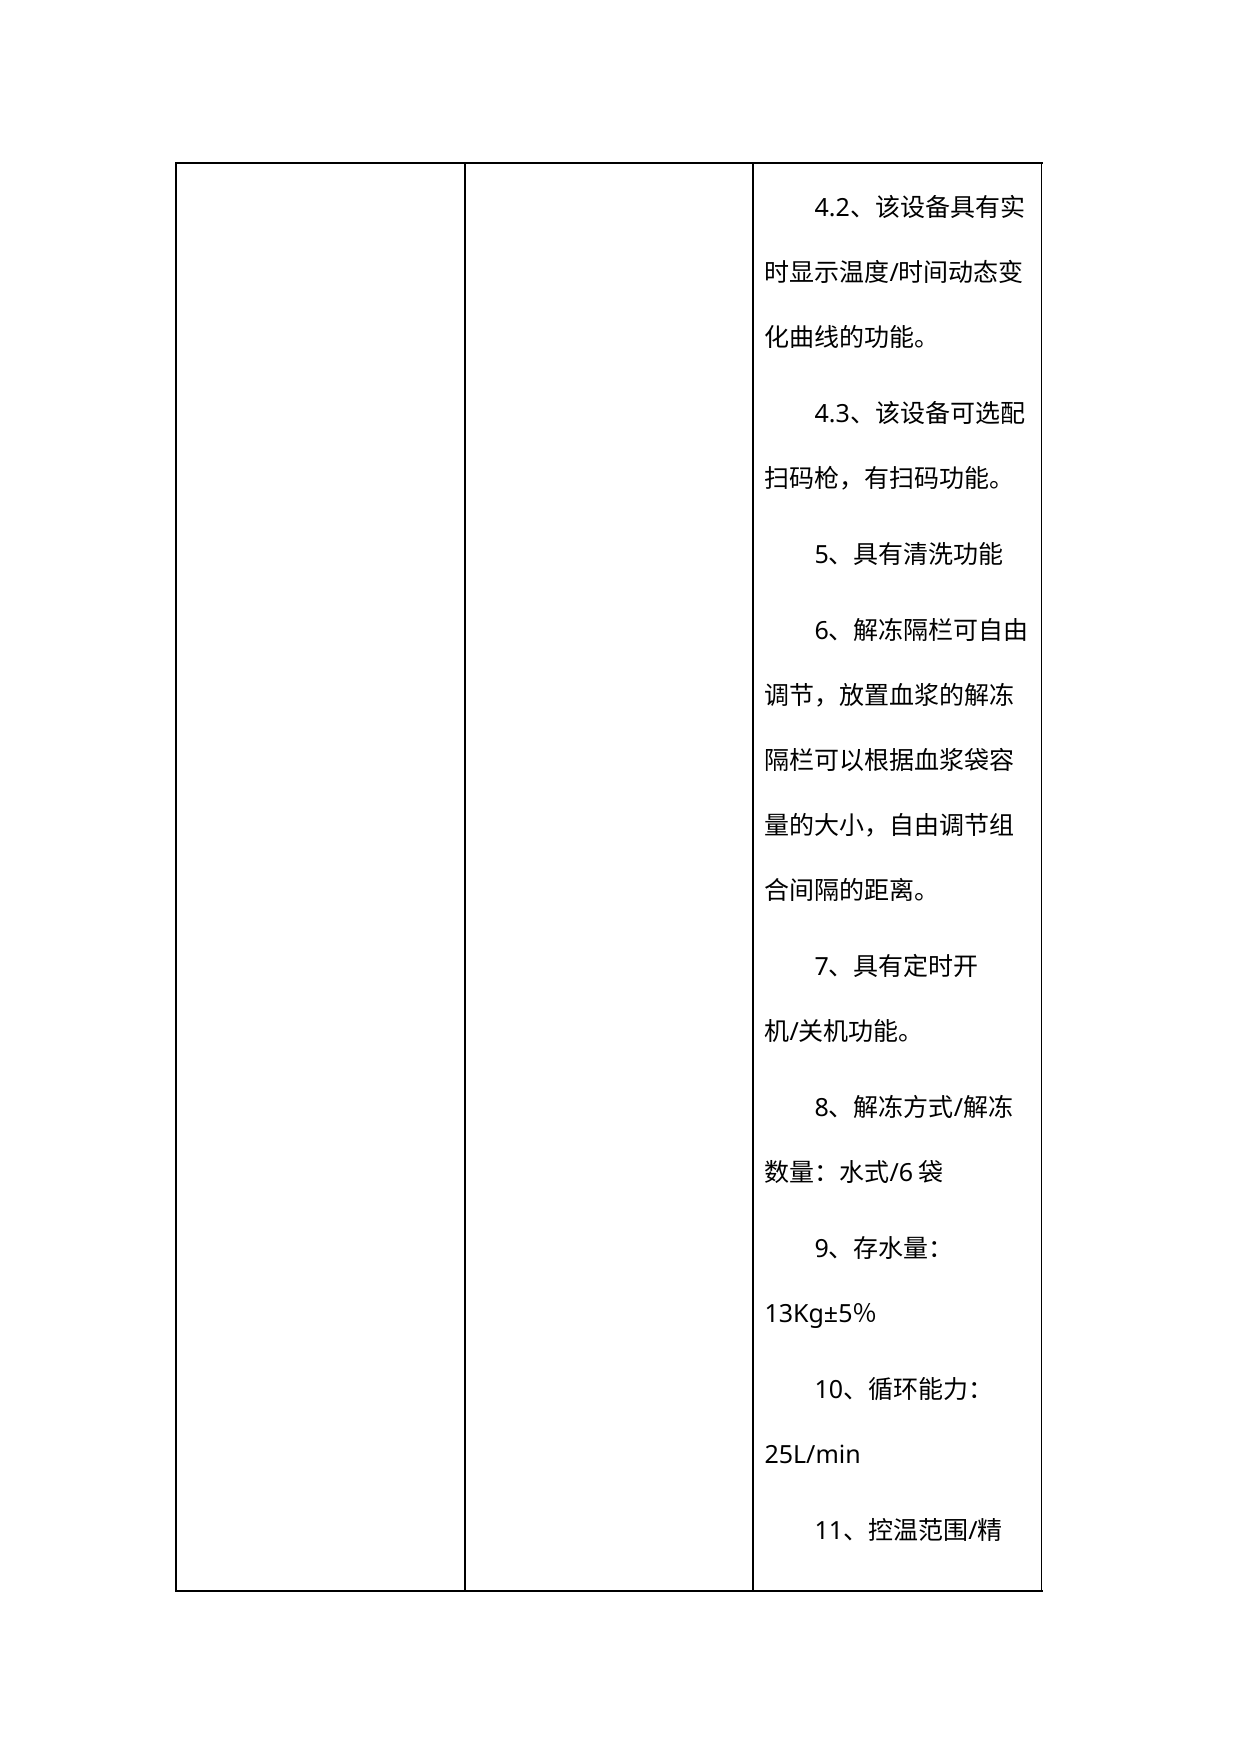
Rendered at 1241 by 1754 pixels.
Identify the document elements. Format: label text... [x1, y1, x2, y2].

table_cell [754, 164, 1041, 1590]
table_cell [466, 164, 752, 1590]
table_cell 1 [177, 164, 464, 1590]
